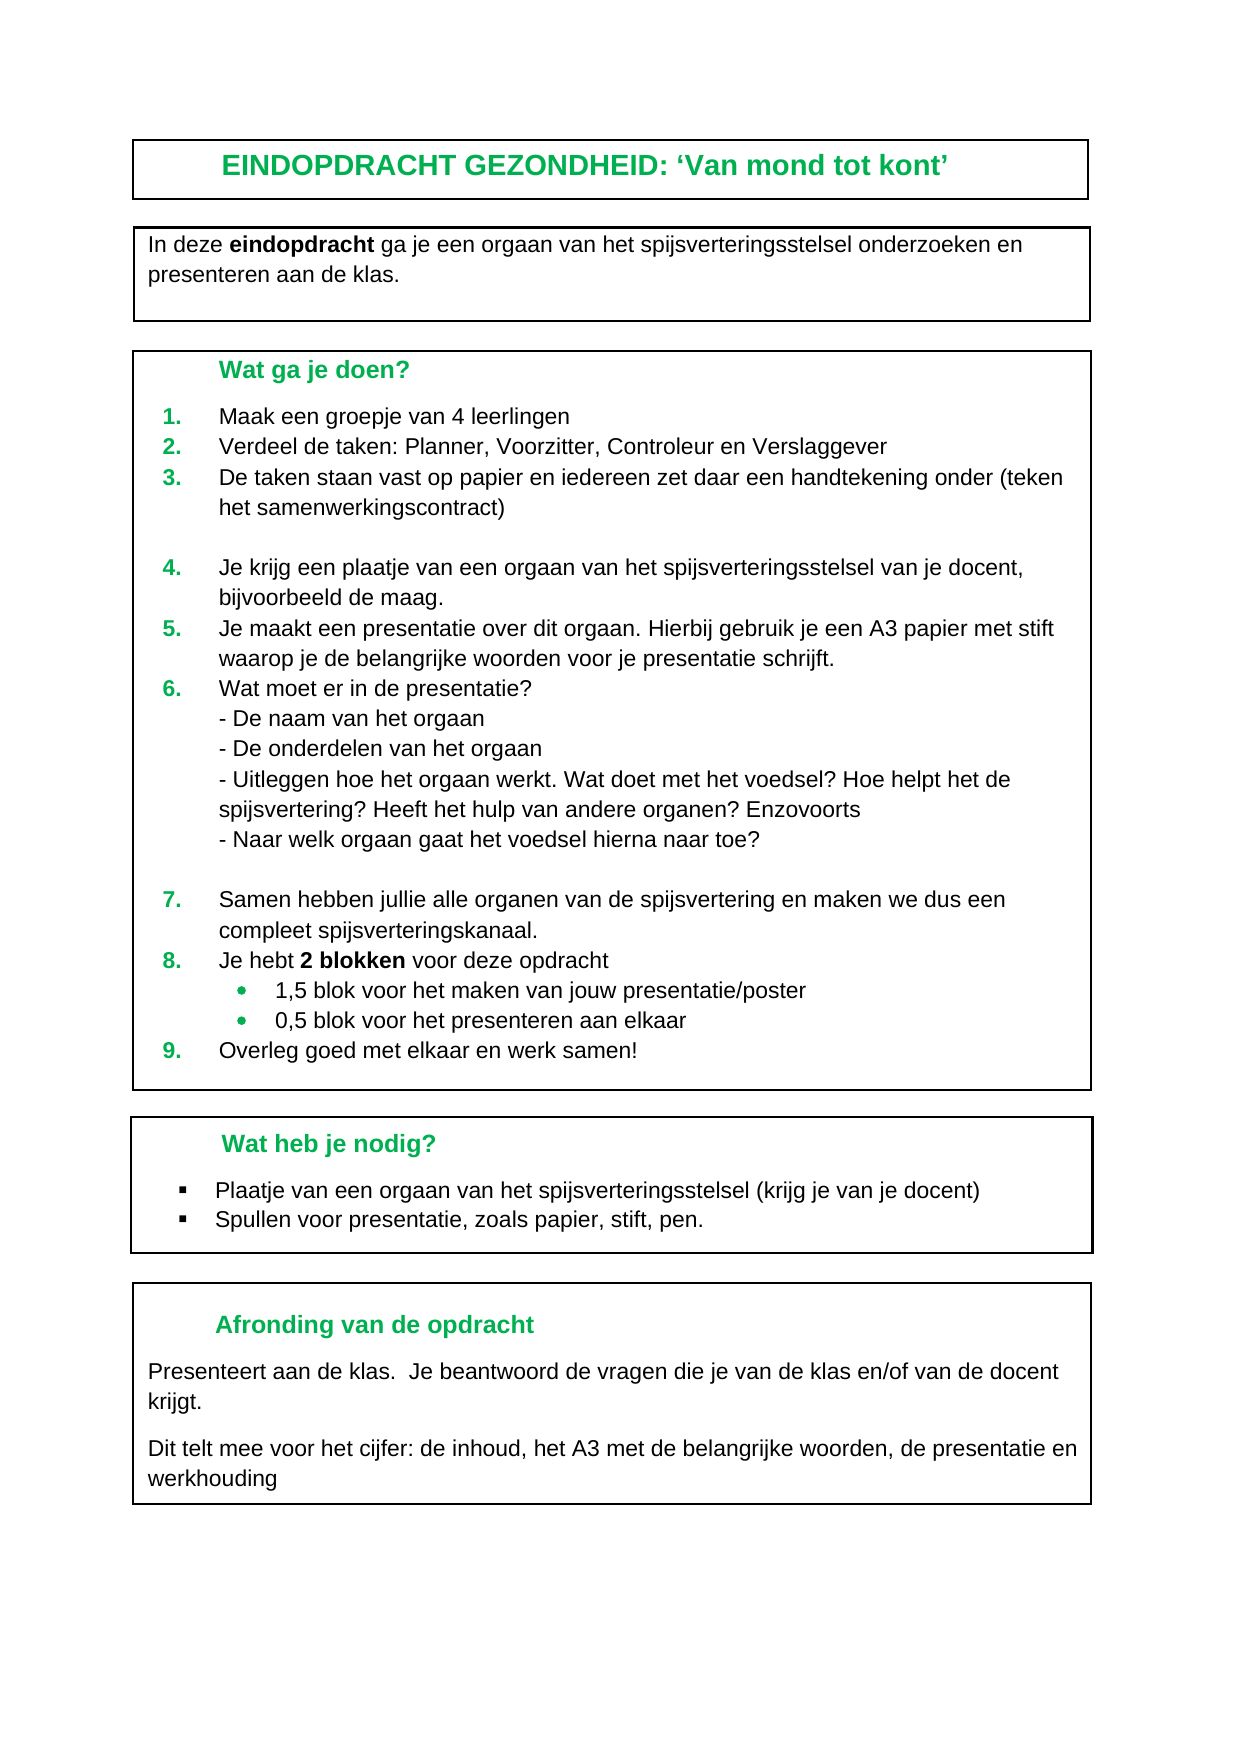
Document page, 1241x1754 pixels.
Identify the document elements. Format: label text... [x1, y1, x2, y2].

list Plaatje van een orgaan van het spijsverteringsstelsel (krijg je van je docent) [177, 1177, 1093, 1203]
list Samen hebben jullie alle organen van de spijsvertering en maken we dus een compleet spijsverteringskanaal. [162, 886, 1093, 943]
list Je krijg een plaatje van een orgaan van het spijsverteringsstelsel van je docent, bijvoorbeeld de maag. [162, 554, 1093, 611]
list Je hebt 2 blokken voor deze opdracht [162, 947, 1093, 973]
list Wat moet er in de presentatie? - De naam van het orgaan - De onderdelen van het orgaan - Uitleggen hoe het orgaan werkt. Wat doet met het voedsel? Hoe helpt het de spijsvertering? Heeft het hulp van andere organen? Enzovoorts - Naar welk orgaan gaat het voedsel hierna naar toe? [162, 675, 1093, 852]
text Wat heb je nodig? [148, 1129, 1093, 1158]
text Dit telt mee voor het cijfer: de inhoud, het A3 met de belangrijke woorden, de presentatie en werkhouding [148, 1435, 1093, 1492]
list Je maakt een presentatie over dit orgaan. Hierbij gebruik je een A3 papier met stift waarop je de belangrijke woorden voor je presentatie schrijft. [162, 614, 1093, 671]
text Presenteert aan de klas. Je beantwoord de vragen die je van de klas en/of van de docent krijgt. [148, 1358, 1093, 1415]
list 1,5 blok voor het maken van jouw presentatie/poster [237, 977, 1093, 1003]
list Overleg goed met elkaar en werk samen! [162, 1037, 1093, 1064]
list Spullen voor presentatie, zoals papier, stift, pen. [177, 1206, 1093, 1232]
list De taken staan vast op papier en iedereen zet daar een handtekening onder (teken het samenwerkingscontract) [162, 463, 1093, 520]
text Afronding van de opdracht [215, 1251, 1093, 1339]
text EINDOPDRACHT GEZONDHEID: ‘Van mond tot kont’ [221, 148, 1093, 181]
text In deze eindopdracht ga je een orgaan van het spijsverteringsstelsel onderzoeken en presenteren aan de klas. [148, 200, 1093, 287]
list Verdeel de taken: Planner, Voorzitter, Controleur en Verslaggever [162, 433, 1093, 460]
list 0,5 blok voor het presenteren aan elkaar [237, 1007, 1093, 1034]
list Maak een groepje van 4 leerlingen [162, 403, 1093, 429]
text Wat ga je doen? [148, 355, 1093, 384]
